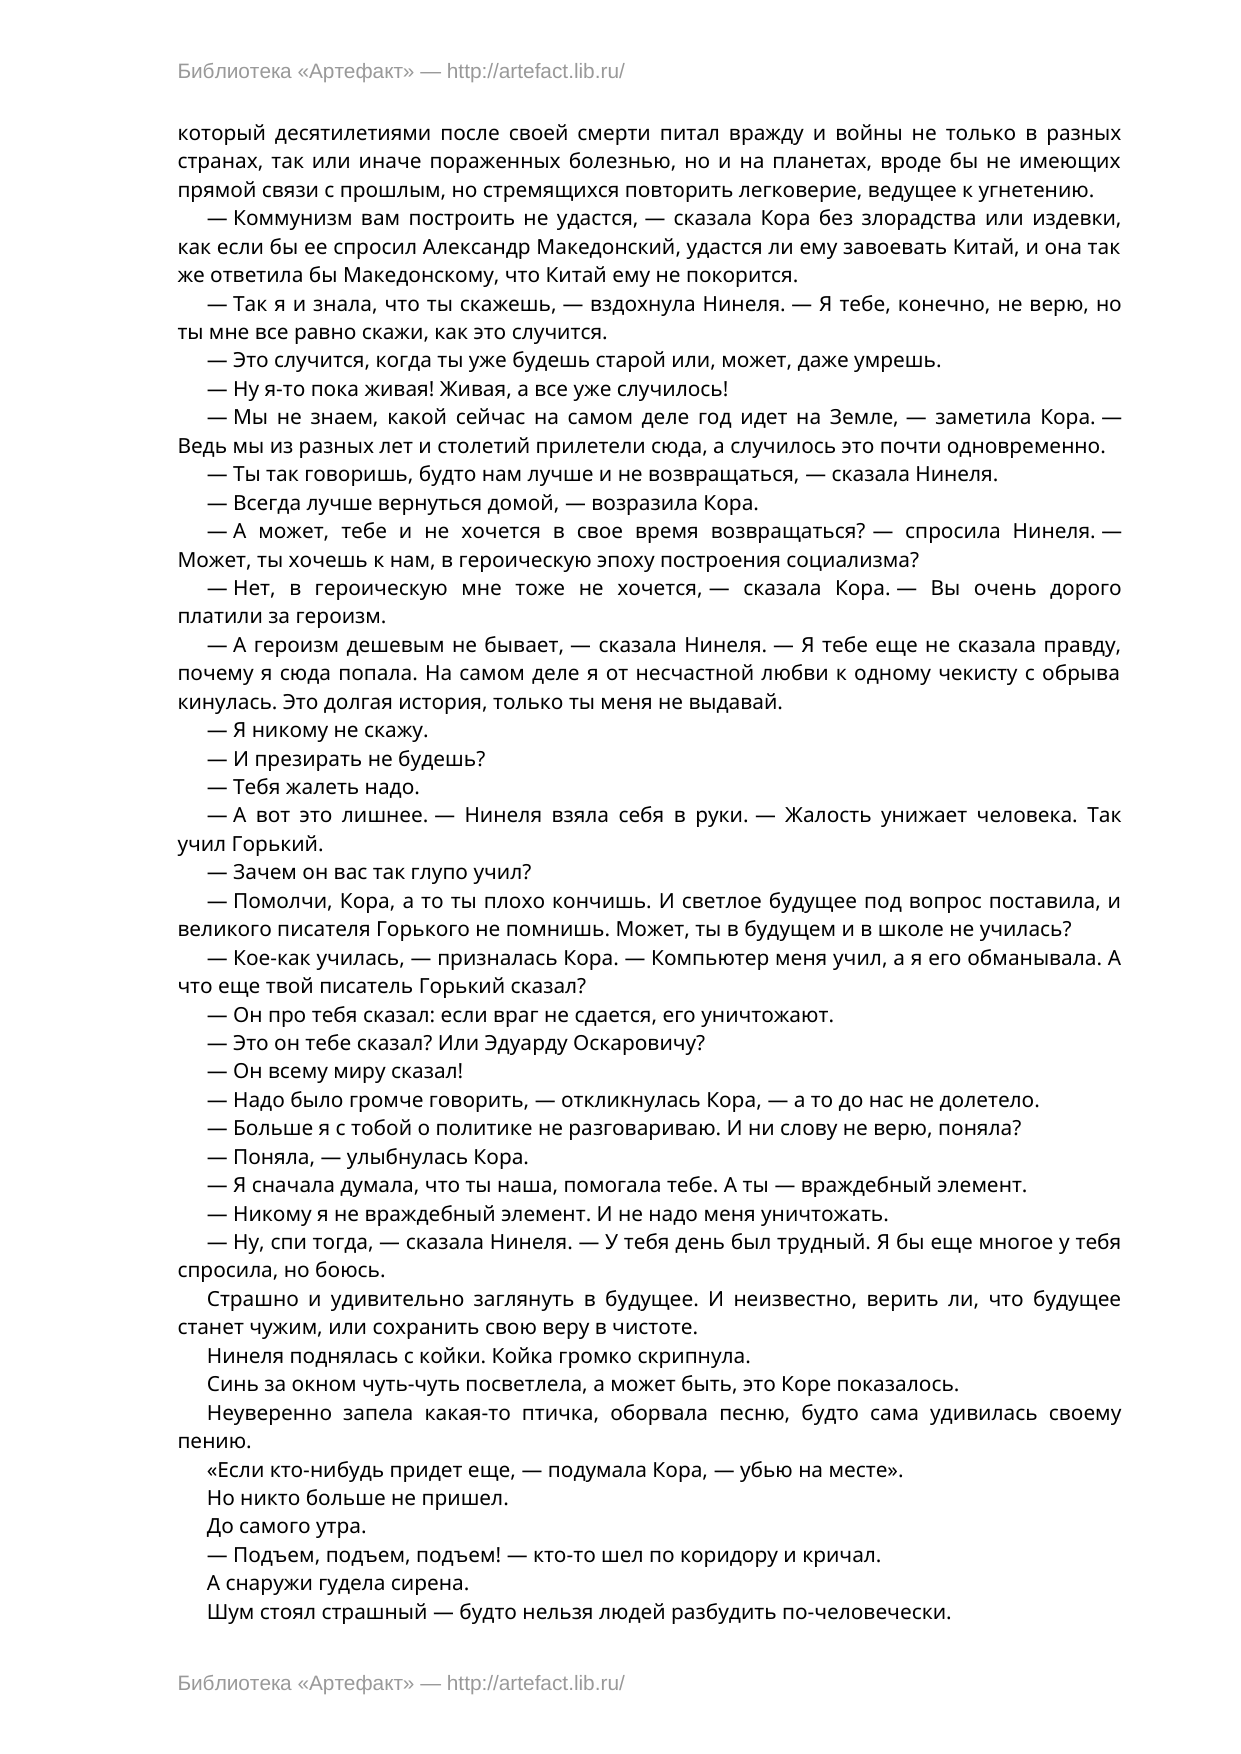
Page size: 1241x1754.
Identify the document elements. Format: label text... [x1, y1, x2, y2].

text — Надо было громче говорить, — откликнулась Кора, — а то до нас не долетело. [177, 1085, 1122, 1113]
text — Я сначала думала, что ты наша, помогала тебе. А ты — враждебный элемент. [177, 1170, 1122, 1199]
text Но никто больше не пришел. [177, 1483, 1122, 1512]
text — Так я и знала, что ты скажешь, — вздохнула Нинеля. — Я тебе, конечно, не верю, но ты мне все равно скажи, как это случится. [177, 289, 1122, 346]
text — Ну, спи тогда, — сказала Нинеля. — У тебя день был трудный. Я бы еще многое у тебя спросила, но боюсь. [177, 1227, 1122, 1284]
text — Мы не знаем, какой сейчас на самом деле год идет на Земле, — заметила Кора. — Ведь мы из разных лет и столетий прилетели сюда, а случилось это почти одновременно. [177, 402, 1122, 459]
text Страшно и удивительно заглянуть в будущее. И неизвестно, верить ли, что будущее станет чужим, или сохранить свою веру в чистоте. [177, 1284, 1122, 1341]
text До самого утра. [177, 1512, 1122, 1540]
text — Он про тебя сказал: если враг не сдается, его уничтожают. [177, 1000, 1122, 1028]
text — Поняла, — улыбнулась Кора. [177, 1142, 1122, 1170]
text — Он всему миру сказал! [177, 1057, 1122, 1085]
text — Коммунизм вам построить не удастся, — сказала Кора без злорадства или издевки, как если бы ее спросил Александр Македонский, удастся ли ему завоевать Китай, и она так же ответила бы Македонскому, что Китай ему не покорится. [177, 203, 1122, 289]
text — Ну я-то пока живая! Живая, а все уже случилось! [177, 374, 1122, 402]
text — Подъем, подъем, подъем! — кто-то шел по коридору и кричал. [177, 1540, 1122, 1568]
text Неуверенно запела какая-то птичка, оборвала песню, будто сама удивилась своему пению. [177, 1398, 1122, 1455]
text — И презирать не будешь? [177, 744, 1122, 772]
text — Кое-как училась, — призналась Кора. — Компьютер меня учил, а я его обманывала. А что еще твой писатель Горький сказал? [177, 943, 1122, 1000]
text «Если кто-нибудь придет еще, — подумала Кора, — убью на месте». [177, 1455, 1122, 1483]
text — Зачем он вас так глупо учил? [177, 857, 1122, 886]
text — Тебя жалеть надо. [177, 772, 1122, 801]
text — Ты так говоришь, будто нам лучше и не возвращаться, — сказала Нинеля. [177, 459, 1122, 488]
text А снаружи гудела сирена. [177, 1568, 1122, 1597]
text Шум стоял страшный — будто нельзя людей разбудить по-человечески. [177, 1597, 1122, 1625]
text — Всегда лучше вернуться домой, — возразила Кора. [177, 488, 1122, 516]
text — А может, тебе и не хочется в свое время возвращаться? — спросила Нинеля. — Может, ты хочешь к нам, в героическую эпоху построения социализма? [177, 516, 1122, 573]
text — А вот это лишнее. — Нинеля взяла себя в руки. — Жалость унижает человека. Так учил Горький. [177, 801, 1122, 857]
text — Я никому не скажу. [177, 715, 1122, 744]
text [177, 118, 1122, 203]
text Нинеля поднялась с койки. Койка громко скрипнула. [177, 1341, 1122, 1369]
text — Нет, в героическую мне тоже не хочется, — сказала Кора. — Вы очень дорого платили за героизм. [177, 573, 1122, 630]
text — Помолчи, Кора, а то ты плохо кончишь. И светлое будущее под вопрос поставила, и великого писателя Горького не помнишь. Может, ты в будущем и в школе не училась? [177, 886, 1122, 943]
text — Никому я не враждебный элемент. И не надо меня уничтожать. [177, 1199, 1122, 1227]
text — Больше я с тобой о политике не разговариваю. И ни слову не верю, поняла? [177, 1113, 1122, 1142]
text — Это случится, когда ты уже будешь старой или, может, даже умрешь. [177, 346, 1122, 374]
text — Это он тебе сказал? Или Эдуарду Оскаровичу? [177, 1028, 1122, 1057]
text Синь за окном чуть-чуть посветлела, а может быть, это Коре показалось. [177, 1369, 1122, 1398]
text — А героизм дешевым не бывает, — сказала Нинеля. — Я тебе еще не сказала правду, почему я сюда попала. На самом деле я от несчастной любви к одному чекисту с обрыва кинулась. Это долгая история, только ты меня не выдавай. [177, 630, 1122, 715]
